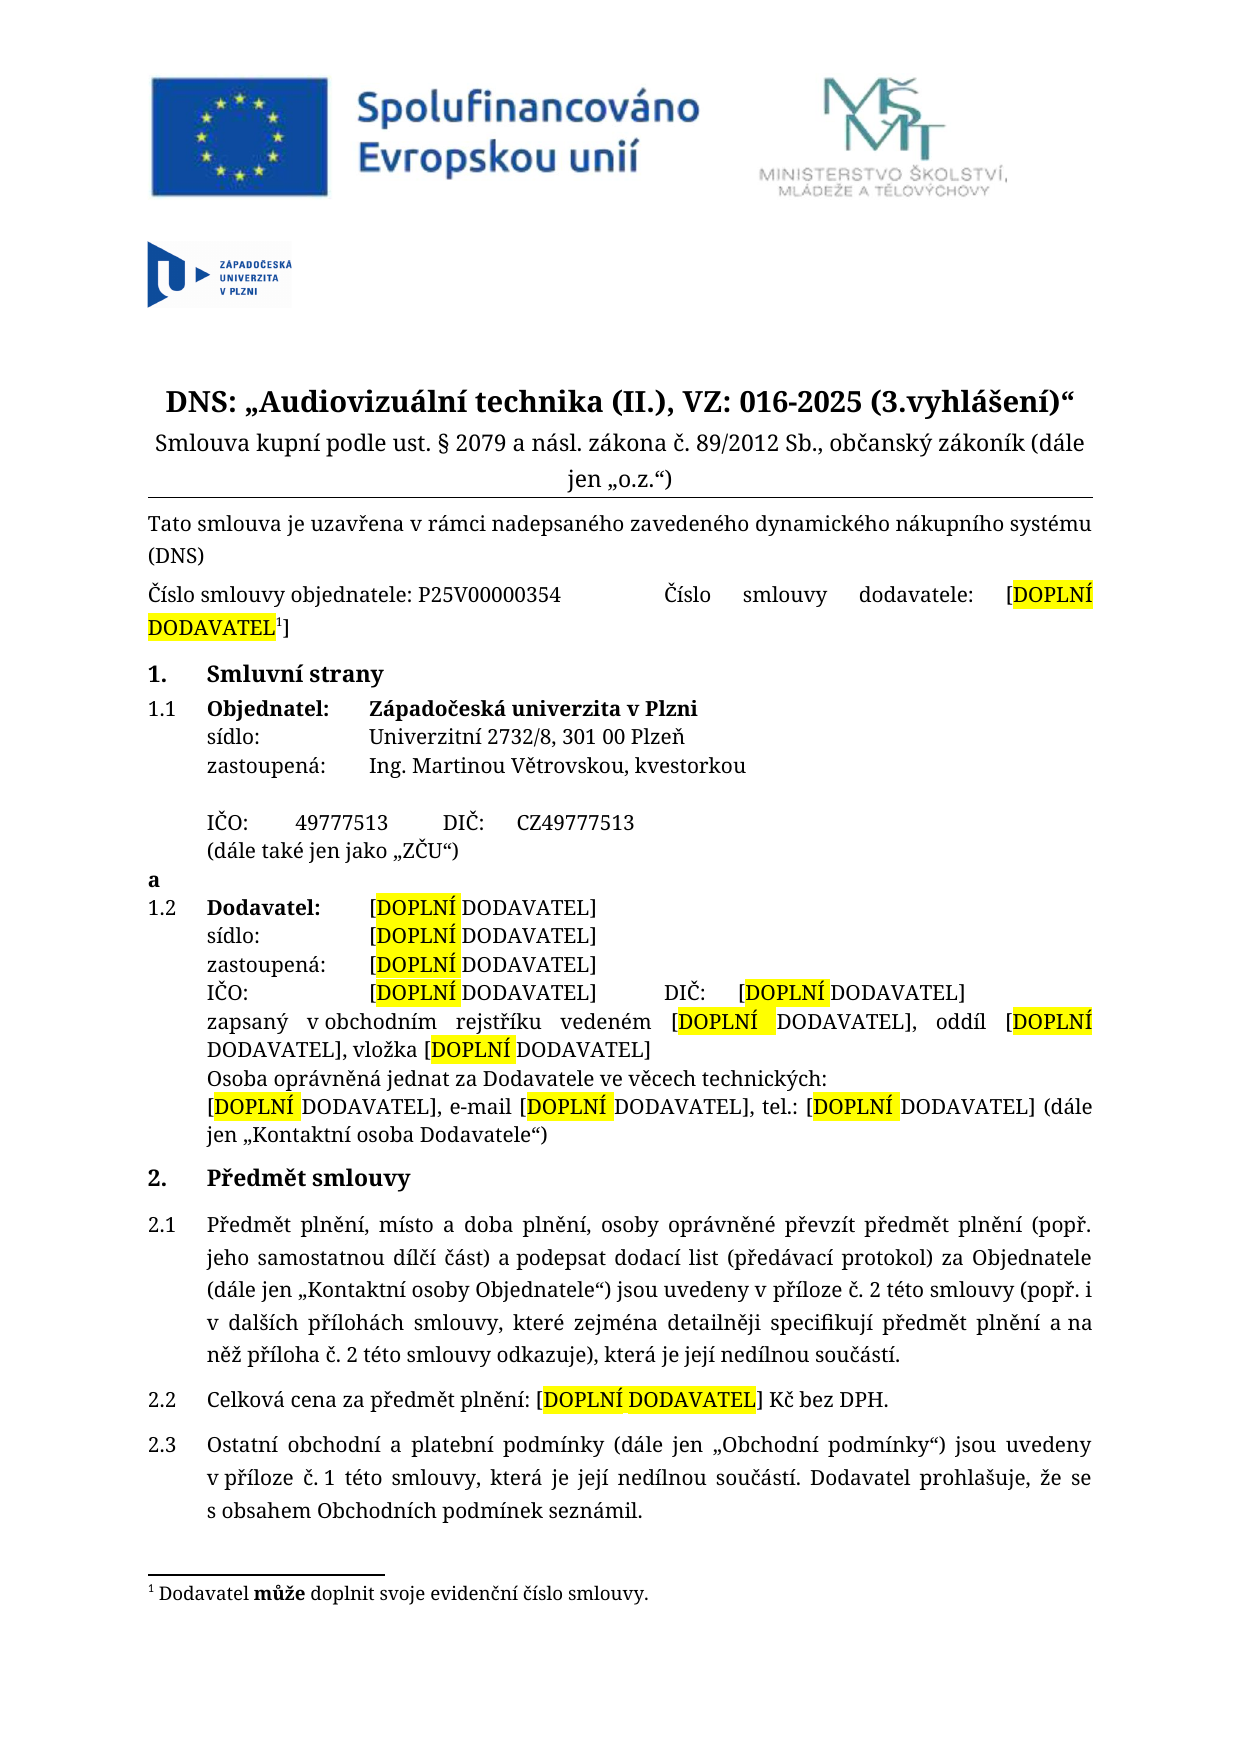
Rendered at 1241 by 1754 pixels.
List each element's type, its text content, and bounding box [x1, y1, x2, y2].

text zapsaný v obchodním rejstříku vedeném [DOPLNÍ DODAVATEL], oddíl [DOPLNÍ DODAVATEL], vložka [DOPLNÍ DODAVATEL] [207, 1007, 1093, 1064]
list Dodavatel: [DOPLNÍ DODAVATEL] [148, 893, 376, 922]
picture [147, 241, 292, 308]
picture [147, 73, 1009, 202]
text zastoupená: [DOPLNÍ DODAVATEL] [207, 950, 376, 978]
list Předmět plnění, místo a doba plnění, osoby oprávněné převzít předmět plnění (popř. jeho samostatnou dílčí část) a podepsat dodací list (předávací protokol) za Objednatele (dále jen „Kontaktní osoby Objednatele“) jsou uvedeny v příloze č. 2 této smlouvy (popř. i v dalších přílohách smlouvy, které zejména detailněji specifikují předmět plnění a na něž příloha č. 2 této smlouvy odkazuje), která je její nedílnou součástí. [148, 1210, 1093, 1369]
text IČO: [DOPLNÍ DODAVATEL] DIČ: [DOPLNÍ DODAVATEL] [207, 978, 1093, 1007]
text sídlo: [DOPLNÍ DODAVATEL] [461, 922, 1093, 950]
text sídlo: [DOPLNÍ DODAVATEL] [207, 922, 376, 950]
text Číslo smlouvy objednatele: P25V00000354 Číslo smlouvy dodavatele: [DOPLNÍ DODAVATEL] [148, 580, 1093, 641]
text Osoba oprávněná jednat za Dodavatele ve věcech technických: [207, 1064, 1093, 1092]
list Celková cena za předmět plnění: [DOPLNÍ DODAVATEL] Kč bez DPH. [148, 1386, 543, 1414]
list Dodavatel: [DOPLNÍ DODAVATEL] [461, 893, 1093, 922]
text Tato smlouva je uzavřena v rámci nadepsaného zavedeného dynamického nákupního systému (DNS) [148, 509, 1093, 570]
text a [148, 865, 1093, 893]
list Ostatní obchodní a platební podmínky (dále jen „Obchodní podmínky“) jsou uvedeny v příloze č. 1 této smlouvy, která je její nedílnou součástí. Dodavatel prohlašuje, že se s obsahem Obchodních podmínek seznámil. [148, 1431, 1093, 1524]
list Celková cena za předmět plnění: [DOPLNÍ DODAVATEL] Kč bez DPH. [756, 1386, 1093, 1414]
text IČO: 49777513 DIČ: CZ49777513 [207, 808, 1093, 836]
text zastoupená: [DOPLNÍ DODAVATEL] [461, 950, 1093, 978]
text sídlo: Univerzitní 2732/8, 301 00 Plzeň [207, 722, 1093, 751]
text DNS: „Audiovizuální technika (II.), VZ: 016-2025 (3.vyhlášení)“ [148, 382, 1093, 421]
text (dále také jen jako „ZČU“) [207, 836, 1093, 865]
list Smluvní strany [148, 658, 1093, 689]
list Předmět smlouvy [148, 1162, 1093, 1193]
text Smlouva kupní podle ust. § 2079 a násl. zákona č. 89/2012 Sb., občanský zákoník (dále jen „o.z.“) [148, 427, 1093, 497]
text zastoupená: Ing. Martinou Větrovskou, kvestorkou [207, 751, 1093, 779]
list Objednatel: Západočeská univerzita v Plzni [148, 694, 1093, 722]
text [DOPLNÍ DODAVATEL], e-mail [DOPLNÍ DODAVATEL], tel.: [DOPLNÍ DODAVATEL] (dále jen „Kontaktní osoba Dodavatele“) [207, 1092, 1093, 1149]
